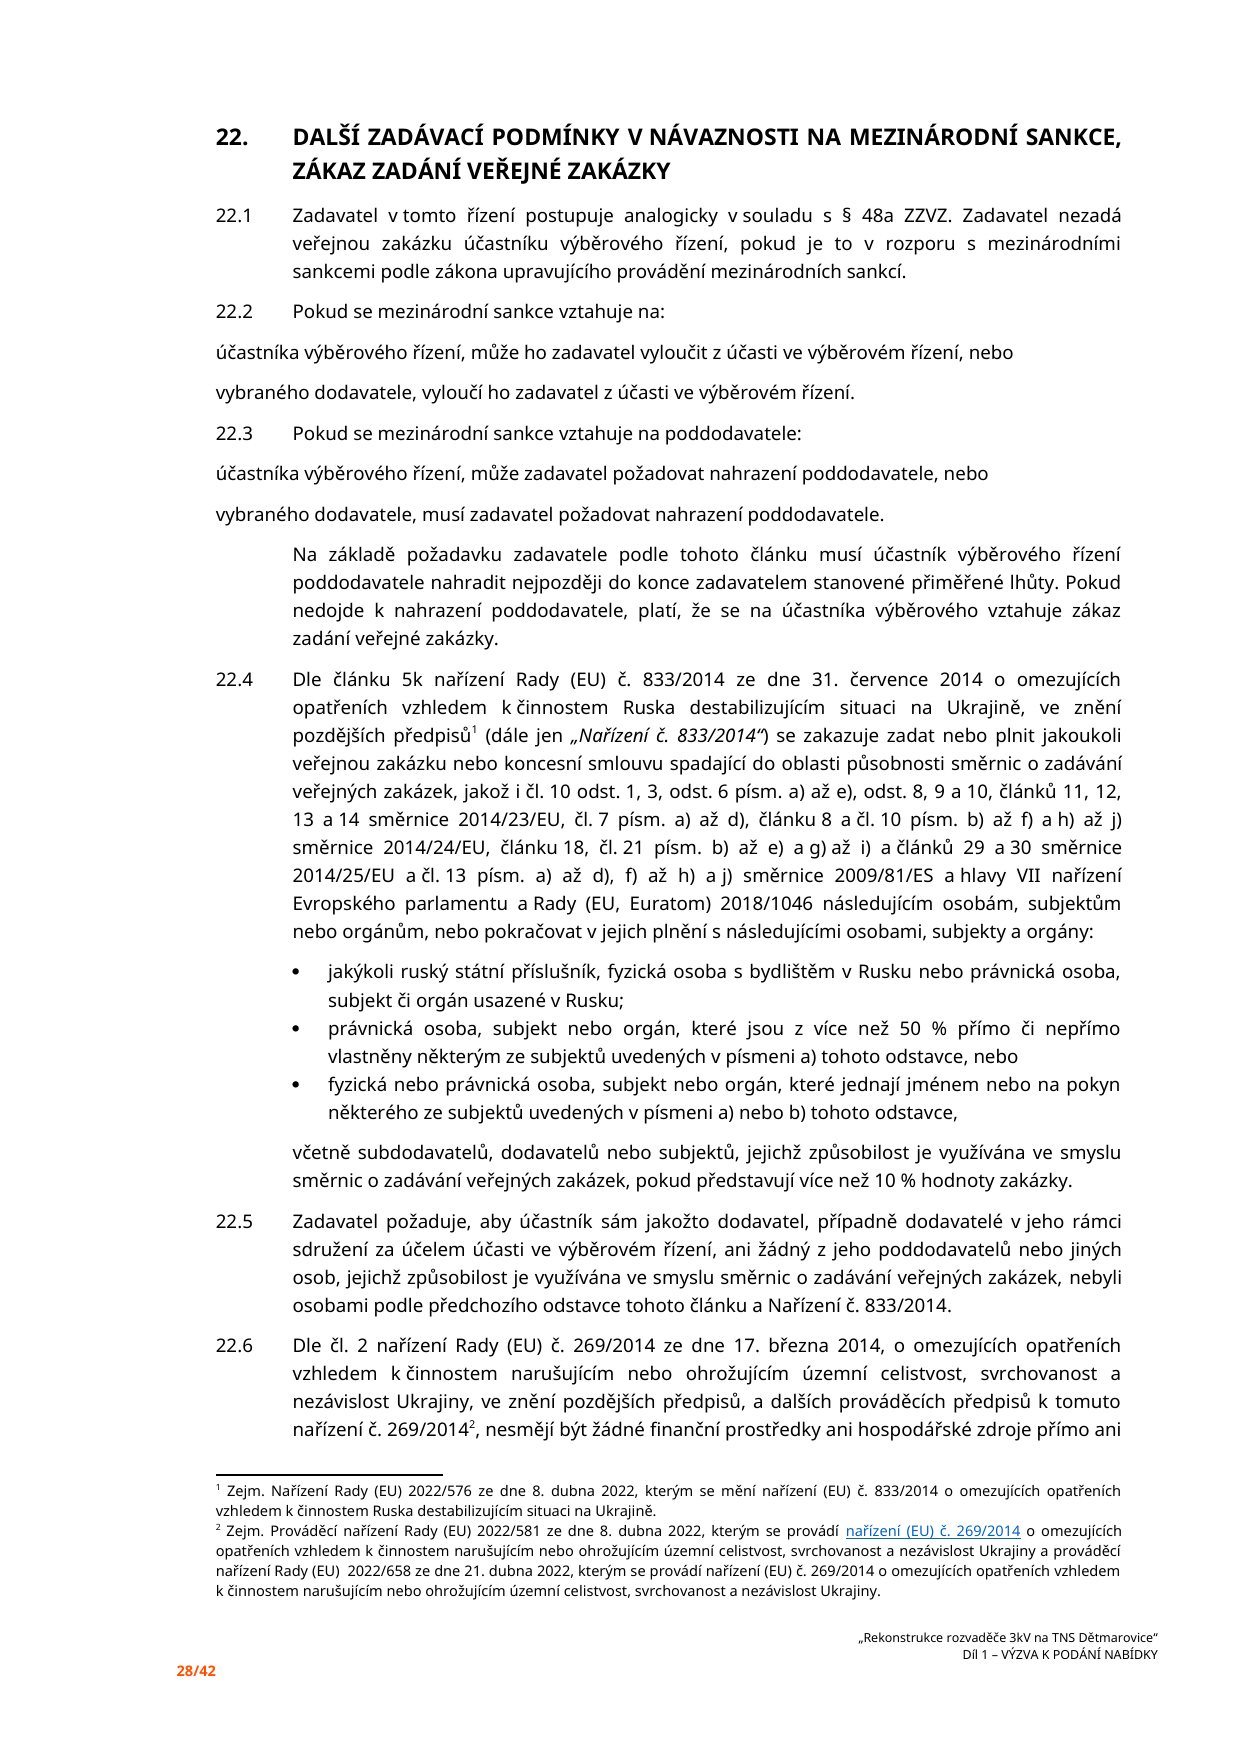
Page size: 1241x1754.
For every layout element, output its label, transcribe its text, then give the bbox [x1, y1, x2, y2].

text Na základě požadavku zadavatele podle tohoto článku musí účastník výběrového řízení poddodavatele nahradit nejpozději do konce zadavatelem stanovené přiměřené lhůty. Pokud nedojde k nahrazení poddodavatele, platí, že se na účastníka výběrového vztahuje zákaz zadání veřejné zakázky. [292, 542, 1122, 651]
list právnická osoba, subjekt nebo orgán, které jsou z více než 50 % přímo či nepřímo vlastněny některým ze subjektů uvedených v písmeni a) tohoto odstavce, nebo [292, 1015, 1122, 1068]
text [216, 1333, 1122, 1442]
list jakýkoli ruský státní příslušník, fyzická osoba s bydlištěm v Rusku nebo právnická osoba, subjekt či orgán usazené v Rusku; [292, 959, 1122, 1012]
text účastníka výběrového řízení, může zadavatel požadovat nahrazení poddodavatele, nebo [216, 461, 1122, 486]
text vybraného dodavatele, vyloučí ho zadavatel z účasti ve výběrovém řízení. [216, 379, 1122, 405]
list včetně subdodavatelů, dodavatelů nebo subjektů, jejichž způsobilost je využívána ve smyslu směrnic o zadávání veřejných zakázek, pokud představují více než 10 % hodnoty zakázky. [292, 1139, 1122, 1193]
text Zadavatel požaduje, aby účastník sám jakožto dodavatel, případně dodavatelé v jeho rámci sdružení za účelem účasti ve výběrovém řízení, ani žádný z jeho poddodavatelů nebo jiných osob, jejichž způsobilost je využívána ve smyslu směrnic o zadávání veřejných zakázek, nebyli osobami podle předchozího odstavce tohoto článku a Nařízení č. 833/2014. [216, 1208, 1122, 1318]
list fyzická nebo právnická osoba, subjekt nebo orgán, které jednají jménem nebo na pokyn některého ze subjektů uvedených v písmeni a) nebo b) tohoto odstavce, [292, 1071, 1122, 1124]
text Zadavatel v tomto řízení postupuje analogicky v souladu s § 48a ZZVZ. Zadavatel nezadá veřejnou zakázku účastníku výběrového řízení, pokud je to v rozporu s mezinárodními sankcemi podle zákona upravujícího provádění mezinárodních sankcí. [216, 202, 1122, 283]
text Pokud se mezinárodní sankce vztahuje na poddodavatele: [216, 420, 1122, 446]
text Pokud se mezinárodní sankce vztahuje na: [216, 298, 1122, 324]
text Dle článku 5k nařízení Rady (EU) č. 833/2014 ze dne 31. července 2014 o omezujících opatřeních vzhledem k činnostem Ruska destabilizujícím situaci na Ukrajině, ve znění pozdějších předpisů (dále jen „Nařízení č. 833/2014“) se zakazuje zadat nebo plnit jakoukoli veřejnou zakázku nebo koncesní smlouvu spadající do oblasti působnosti směrnic o zadávání veřejných zakázek, jakož i čl. 10 odst. 1, 3, odst. 6 písm. a) až e), odst. 8, 9 a 10, článků 11, 12, 13 a 14 směrnice 2014/23/EU, čl. 7 písm. a) až d), článku 8 a čl. 10 písm. b) až f) a h) až j) směrnice 2014/24/EU, článku 18, čl. 21 písm. b) až e) a g) až i) a článků 29 a 30 směrnice 2014/25/EU a čl. 13 písm. a) až d), f) až h) a j) směrnice 2009/81/ES a hlavy VII nařízení Evropského parlamentu a Rady (EU, Euratom) 2018/1046 následujícím osobám, subjektům nebo orgánům, nebo pokračovat v jejich plnění s následujícími osobami, subjekty a orgány: [216, 666, 1122, 944]
text vybraného dodavatele, musí zadavatel požadovat nahrazení poddodavatele. [216, 501, 1122, 527]
text účastníka výběrového řízení, může ho zadavatel vyloučit z účasti ve výběrovém řízení, nebo [216, 339, 1122, 364]
text Další zadávací podmínky v návaznosti na MEZINÁRODNÍ sankce, zákaz zadání veřejné zakázky [216, 121, 1122, 186]
